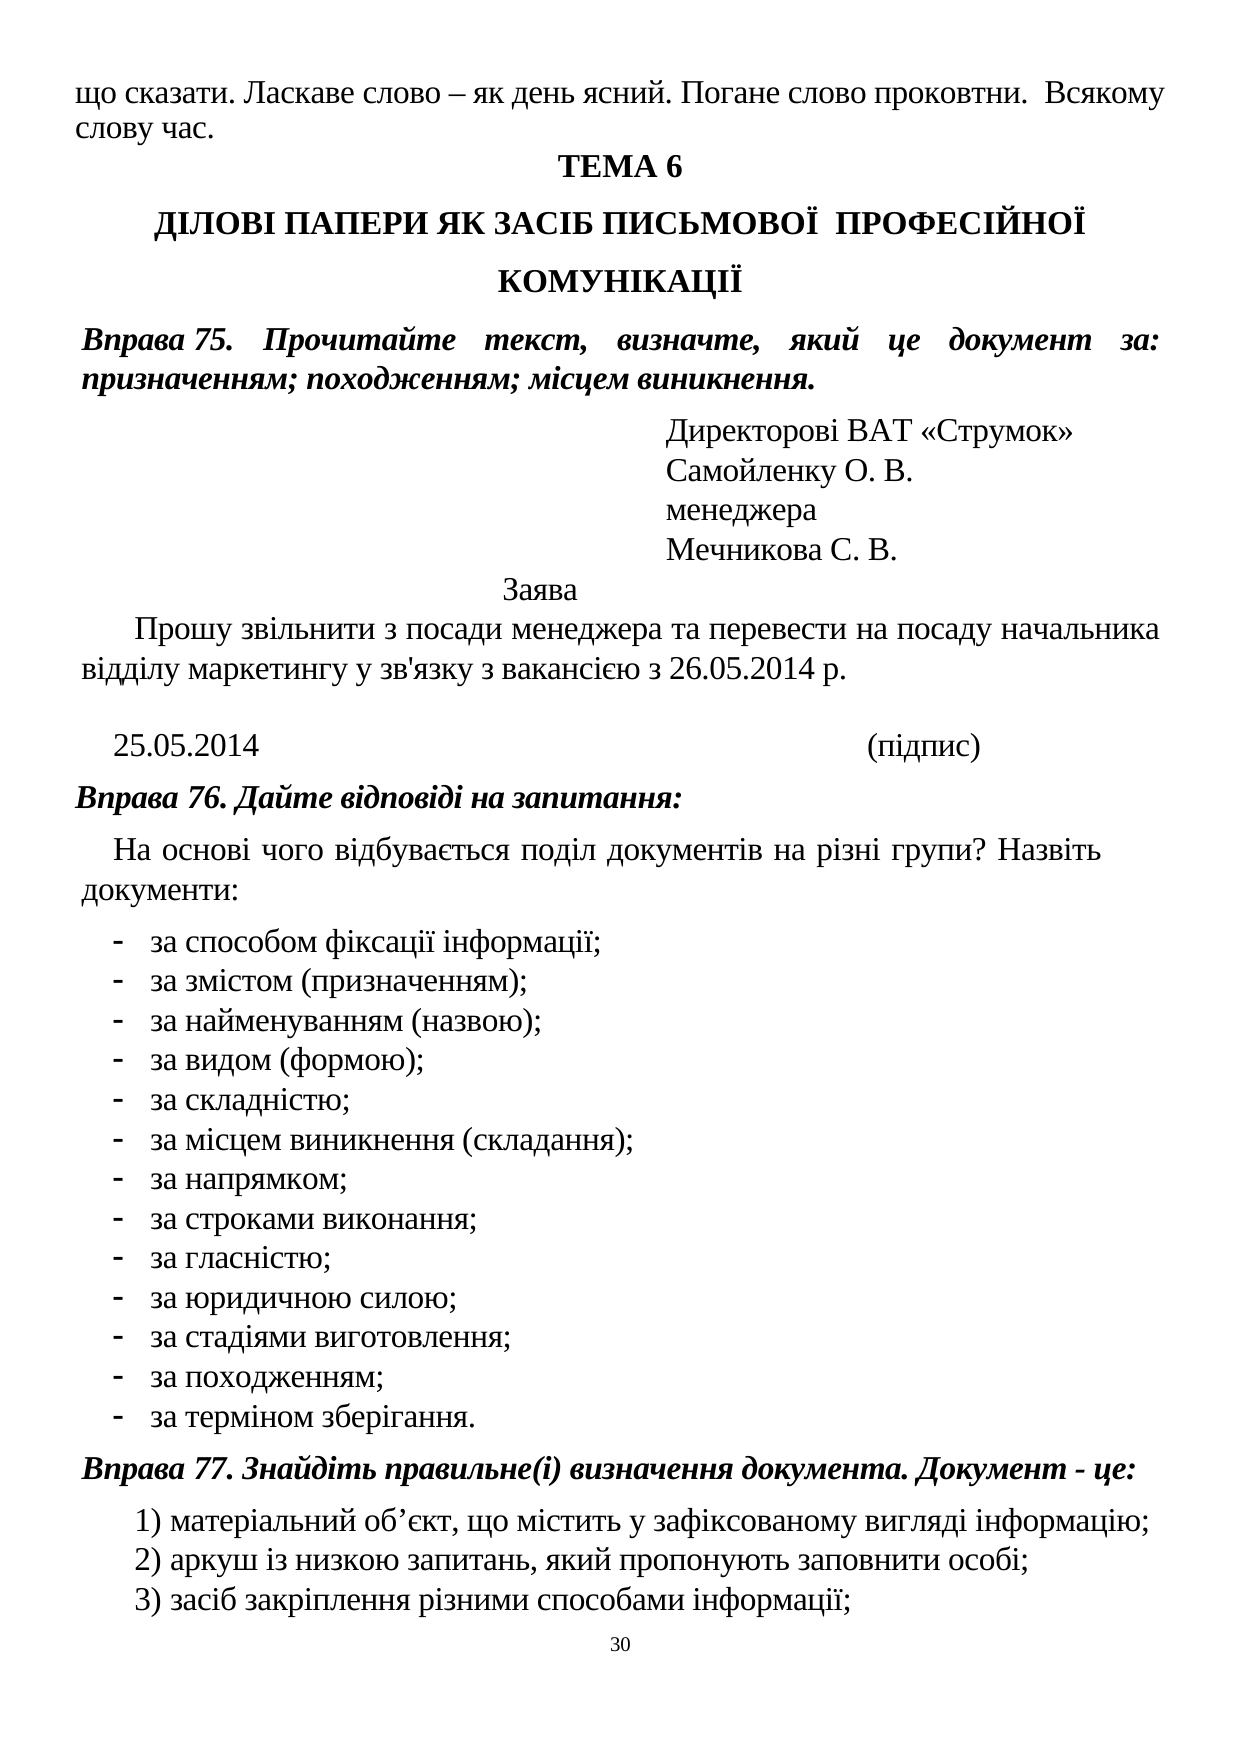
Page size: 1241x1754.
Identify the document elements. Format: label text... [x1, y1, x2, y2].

text Вправа 77. Знайдіть правильне(і) визначення документа. Документ - це: [81, 1447, 1165, 1487]
text Вправа 75. Прочитайте текст, визначте, який це документ за: призначенням; походженням; місцем виникнення. [81, 318, 1161, 397]
list за походженням; [112, 1356, 1103, 1395]
list за змістом (призначенням); [112, 960, 1103, 999]
list за строками виконання; [112, 1197, 1103, 1237]
list за терміном зберігання. [112, 1395, 1103, 1435]
text На основі чого відбувається поділ документів на різні групи? Назвіть документи: [81, 829, 1103, 908]
list за стадіями виготовлення; [112, 1316, 1103, 1356]
text 1) матеріальний об’єкт, що містить у зафіксованому вигляді інформацію; [81, 1499, 1165, 1539]
list за напрямком; [112, 1158, 1103, 1197]
list за юридичною силою; [112, 1277, 1103, 1316]
text 2) аркуш із низкою запитань, який пропонують заповнити особі; [81, 1539, 1103, 1579]
text Директорові ВАТ «Струмок» Самойленку О. В. [666, 410, 1161, 489]
text Вправа 76. Дайте відповіді на запитання: [75, 777, 1103, 816]
text 3) засіб закріплення різними способами інформації; [81, 1579, 1103, 1618]
text менеджера [666, 489, 1161, 529]
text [75, 75, 1165, 146]
text Прошу звільнити з посади менеджера та перевести на посаду начальника відділу маркетингу у зв'язку з вакансією з 26.05.2014 р. [81, 608, 1161, 687]
text 25.05.2014 (підпис) [81, 724, 1103, 764]
list за видом (формою); [112, 1039, 1103, 1079]
list за способом фіксації інформації; [112, 920, 1103, 960]
subtitle ТЕМА 6 ДІЛОВІ ПАПЕРИ ЯК ЗАСІБ ПИСЬМОВОЇ ПРОФЕСІЙНОЇ КОМУНІКАЦІЇ [75, 146, 1165, 299]
list за місцем виникнення (складання); [112, 1118, 1103, 1158]
text Мечникова С. В. [666, 529, 1161, 568]
list за гласністю; [112, 1237, 1103, 1277]
list за найменуванням (назвою); [112, 999, 1103, 1039]
list за складністю; [112, 1079, 1103, 1118]
text Заява [502, 568, 1165, 608]
